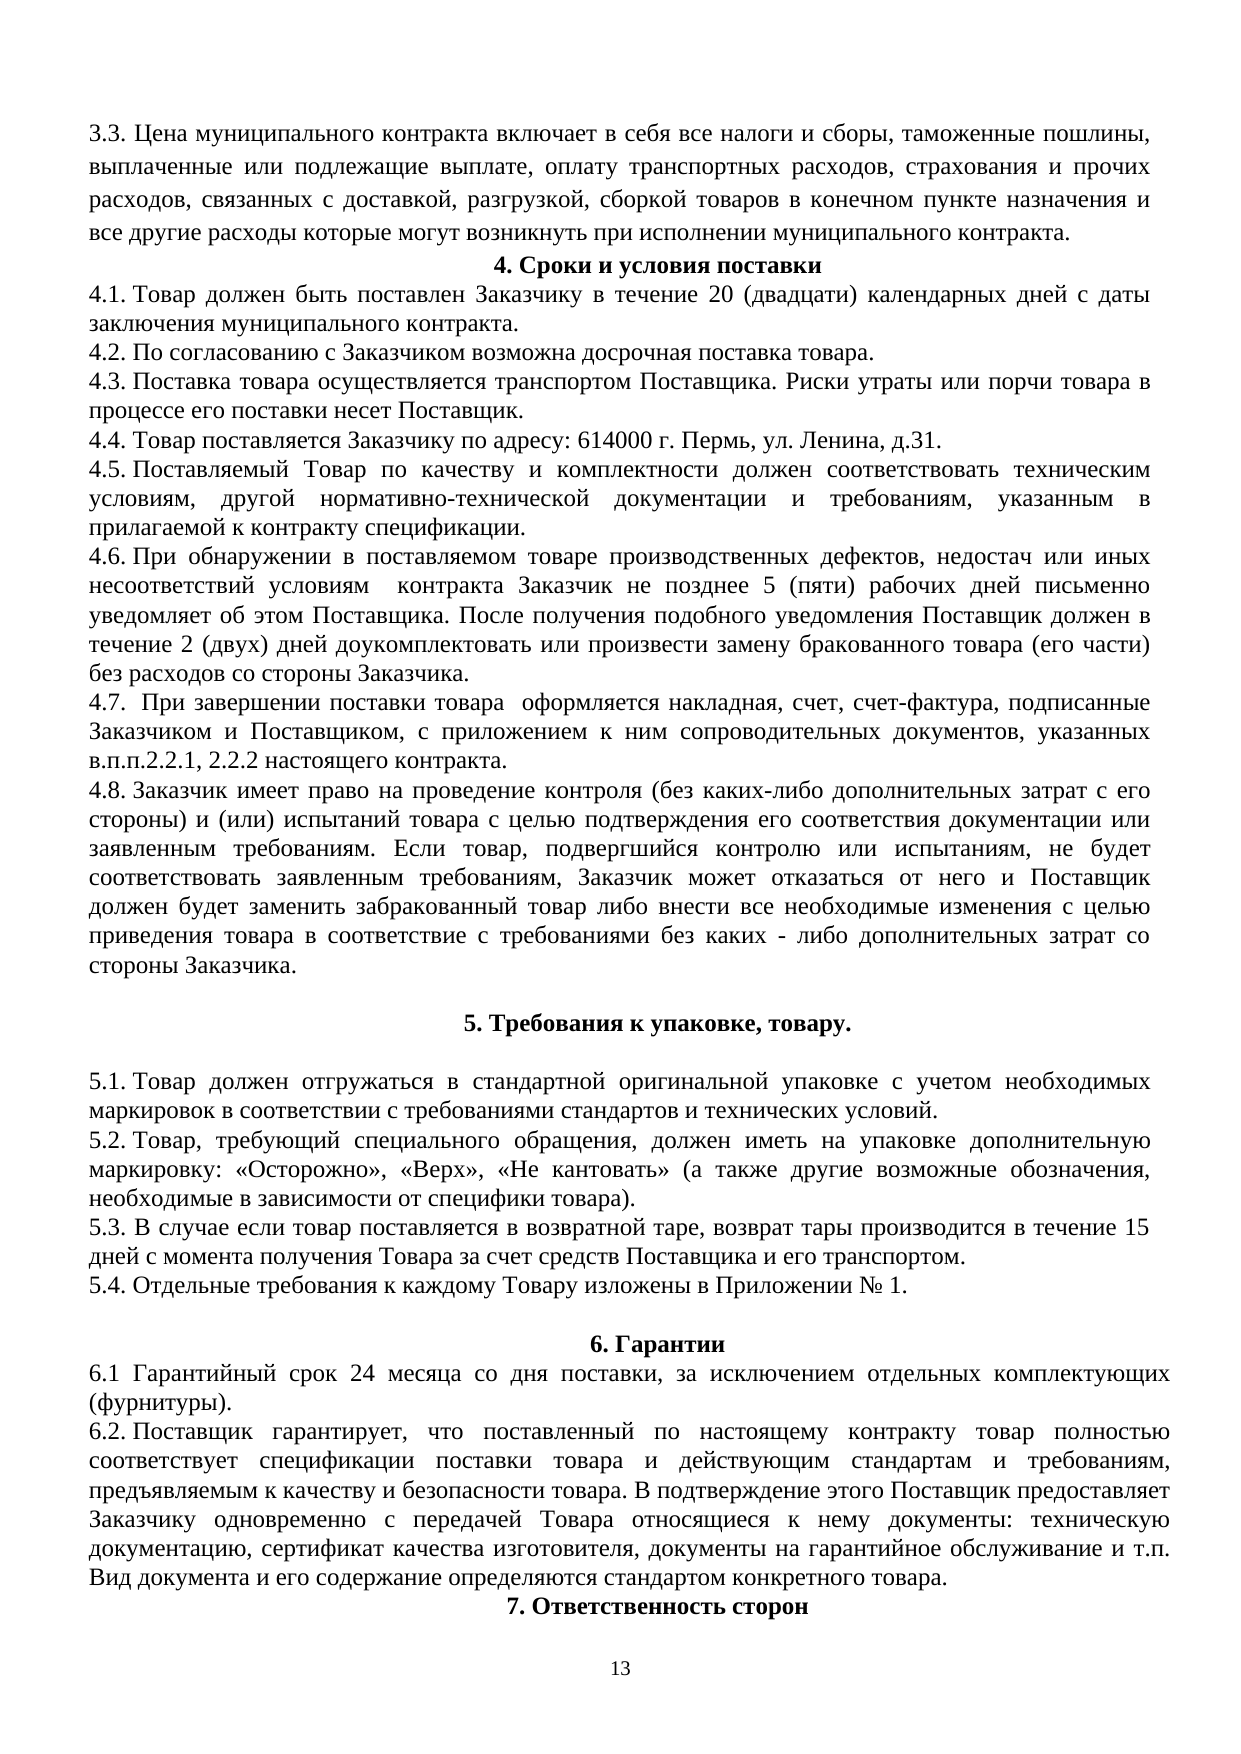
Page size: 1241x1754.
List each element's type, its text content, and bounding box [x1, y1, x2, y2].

text 4.7. При завершении поставки товара оформляется накладная, счет, счет-фактура, подписанные Заказчиком и Поставщиком, с приложением к ним сопроводительных документов, указанных в.п.п.2.2.1, 2.2.2 настоящего контракта. [89, 687, 1152, 775]
text 5.2. Товар, требующий специального обращения, должен иметь на упаковке дополнительную маркировку: «Осторожно», «Верх», «Не кантовать» (а также другие возможные обозначения, необходимые в зависимости от специфики товара). [89, 1125, 1152, 1212]
text 4.3. Поставка товара осуществляется транспортом Поставщика. Риски утраты или порчи товара в процессе его поставки несет Поставщик. [89, 366, 1152, 425]
text 6.2. Поставщик гарантирует, что поставленный по настоящему контракту товар полностью соответствует спецификации поставки товара и действующим стандартам и требованиям, предъявляемым к качеству и безопасности товара. В подтверждение этого Поставщик предоставляет Заказчику одновременно с передачей Товара относящиеся к нему документы: техническую документацию, сертификат качества изготовителя, документы на гарантийное обслуживание и т.п. Вид документа и его содержание определяются стандартом конкретного товара. [89, 1416, 1171, 1591]
text 3.3. Цена муниципального контракта включает в себя все налоги и сборы, таможенные пошлины, выплаченные или подлежащие выплате, оплату транспортных расходов, страхования и прочих расходов, связанных с доставкой, разгрузкой, сборкой товаров в конечном пункте назначения и все другие расходы которые могут возникнуть при исполнении муниципального контракта. [89, 118, 1152, 246]
text 6. Гарантии [89, 1329, 1152, 1358]
text 4. Сроки и условия поставки [89, 250, 1152, 279]
text 4.1. Товар должен быть поставлен Заказчику в течение 20 (двадцати) календарных дней с даты заключения муниципального контракта. [89, 279, 1152, 337]
text 4.8. Заказчик имеет право на проведение контроля (без каких-либо дополнительных затрат с его стороны) и (или) испытаний товара с целью подтверждения его соответствия документации или заявленным требованиям. Если товар, подвергшийся контролю или испытаниям, не будет соответствовать заявленным требованиям, Заказчик может отказаться от него и Поставщик должен будет заменить забракованный товар либо внести все необходимые изменения с целью приведения товара в соответствие с требованиями без каких - либо дополнительных затрат со стороны Заказчика. [89, 775, 1152, 979]
text 5. Требования к упаковке, товару. [89, 1008, 1152, 1037]
text 4.5. Поставляемый Товар по качеству и комплектности должен соответствовать техническим условиям, другой нормативно-технической документации и требованиям, указанным в прилагаемой к контракту спецификации. [89, 454, 1152, 541]
text 4.6. При обнаружении в поставляемом товаре производственных дефектов, недостач или иных несоответствий условиям контракта Заказчик не позднее 5 (пяти) рабочих дней письменно уведомляет об этом Поставщика. После получения подобного уведомления Поставщик должен в течение 2 (двух) дней доукомплектовать или произвести замену бракованного товара (его части) без расходов со стороны Заказчика. [89, 541, 1152, 687]
text 5.3. В случае если товар поставляется в возвратной таре, возврат тары производится в течение 15 дней с момента получения Товара за счет средств Поставщика и его транспортом. [89, 1212, 1152, 1271]
text 4.2. По согласованию с Заказчиком возможна досрочная поставка товара. [89, 337, 1152, 366]
text 5.1. Товар должен отгружаться в стандартной оригинальной упаковке с учетом необходимых маркировок в соответствии с требованиями стандартов и технических условий. [89, 1066, 1152, 1125]
text 7. Ответственность сторон [89, 1591, 1152, 1620]
text 4.4. Товар поставляется Заказчику по адресу: 614000 г. Пермь, ул. Ленина, д.31. [89, 425, 1152, 454]
text 6.1 Гарантийный срок 24 месяца со дня поставки, за исключением отдельных комплектующих (фурнитуры). [89, 1358, 1171, 1416]
text 5.4. Отдельные требования к каждому Товару изложены в Приложении № 1. [89, 1271, 1152, 1300]
